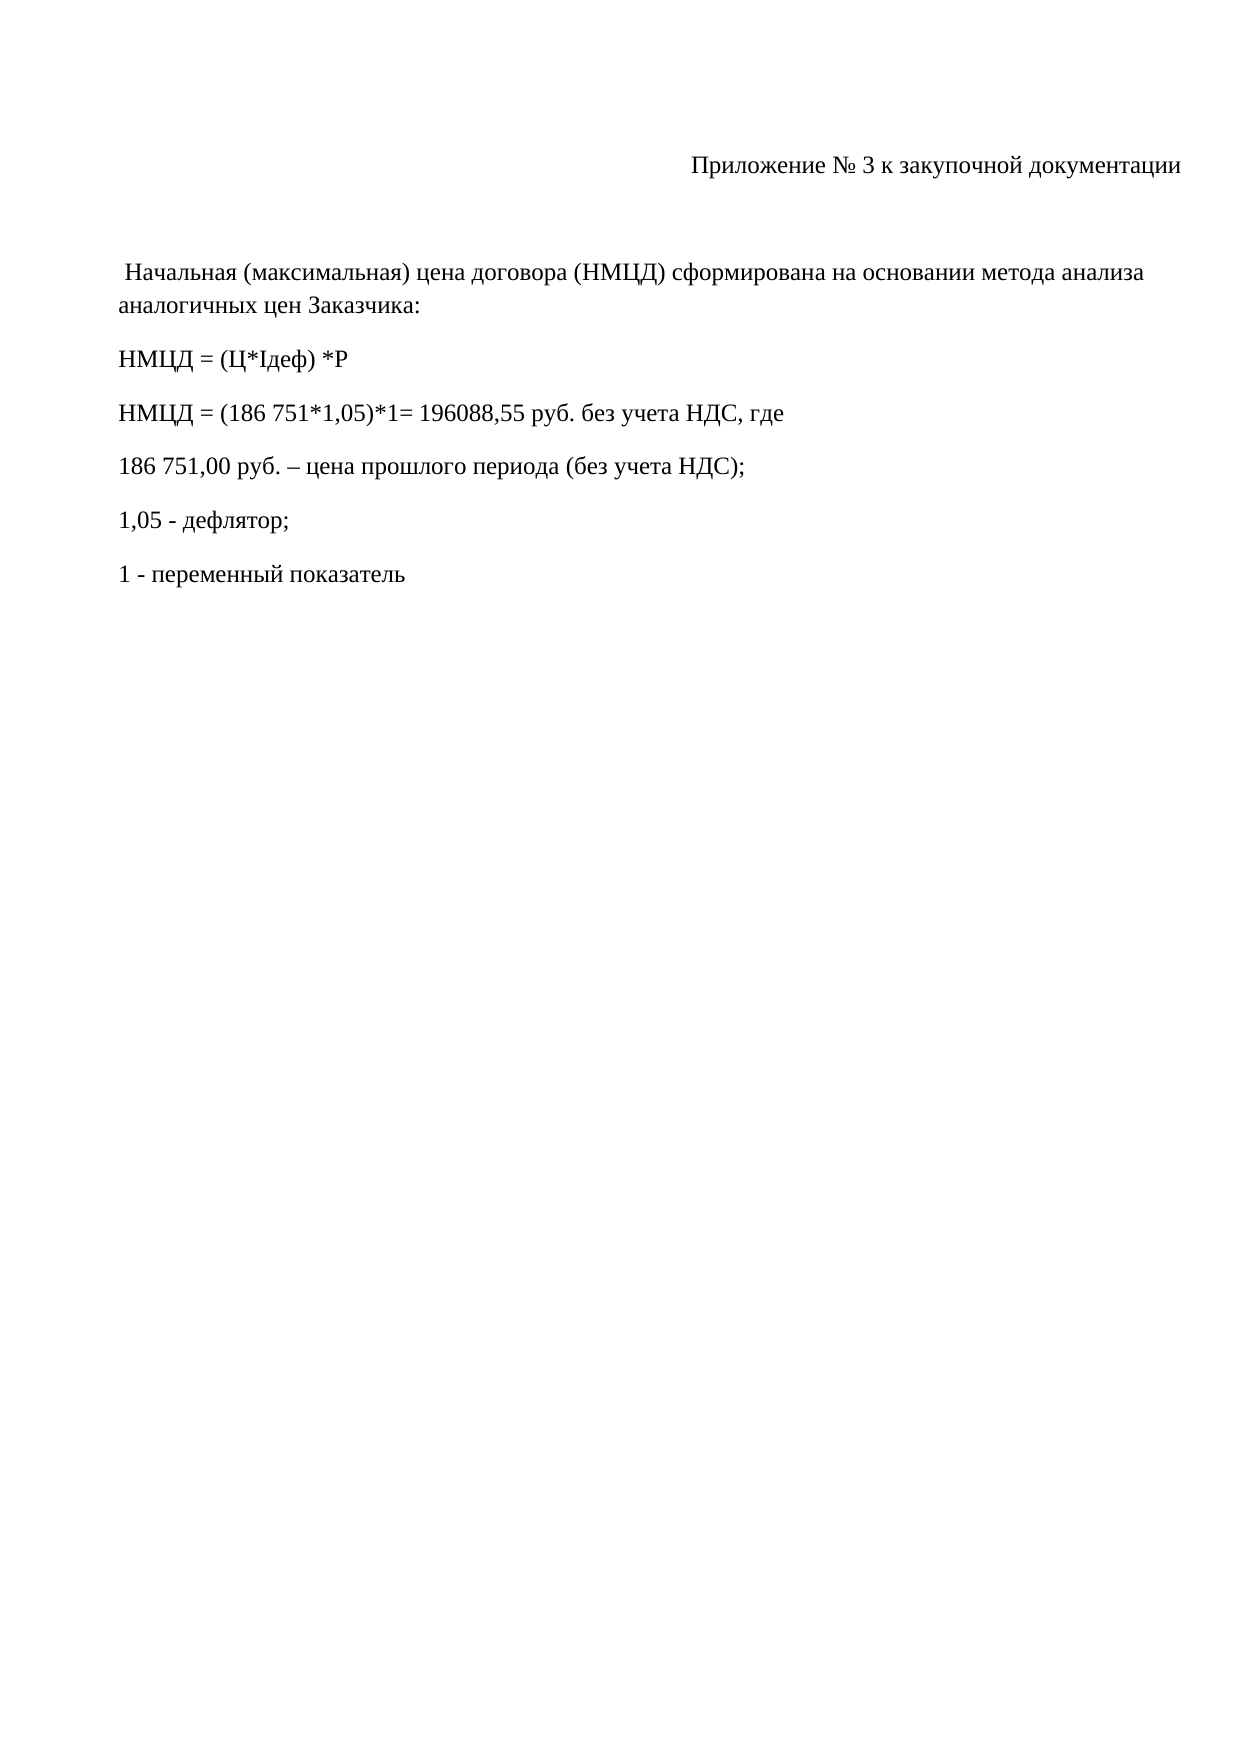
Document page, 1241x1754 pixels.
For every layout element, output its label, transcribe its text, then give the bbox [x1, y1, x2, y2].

text 1 - переменный показатель [118, 559, 1181, 588]
text 1,05 - дефлятор; [118, 505, 1181, 534]
text Приложение № 3 к закупочной документации [118, 150, 1181, 179]
text Начальная (максимальная) цена договора (НМЦД) сформирована на основании метода анализа аналогичных цен Заказчика: [118, 257, 1181, 319]
text 186 751,00 руб. – цена прошлого периода (без учета НДС); [118, 451, 1181, 480]
text НМЦД = (186 751*1,05)*1= 196088,55 руб. без учета НДС, где [118, 398, 1181, 426]
text НМЦД = (Ц*Iдеф) *P [118, 344, 1181, 372]
